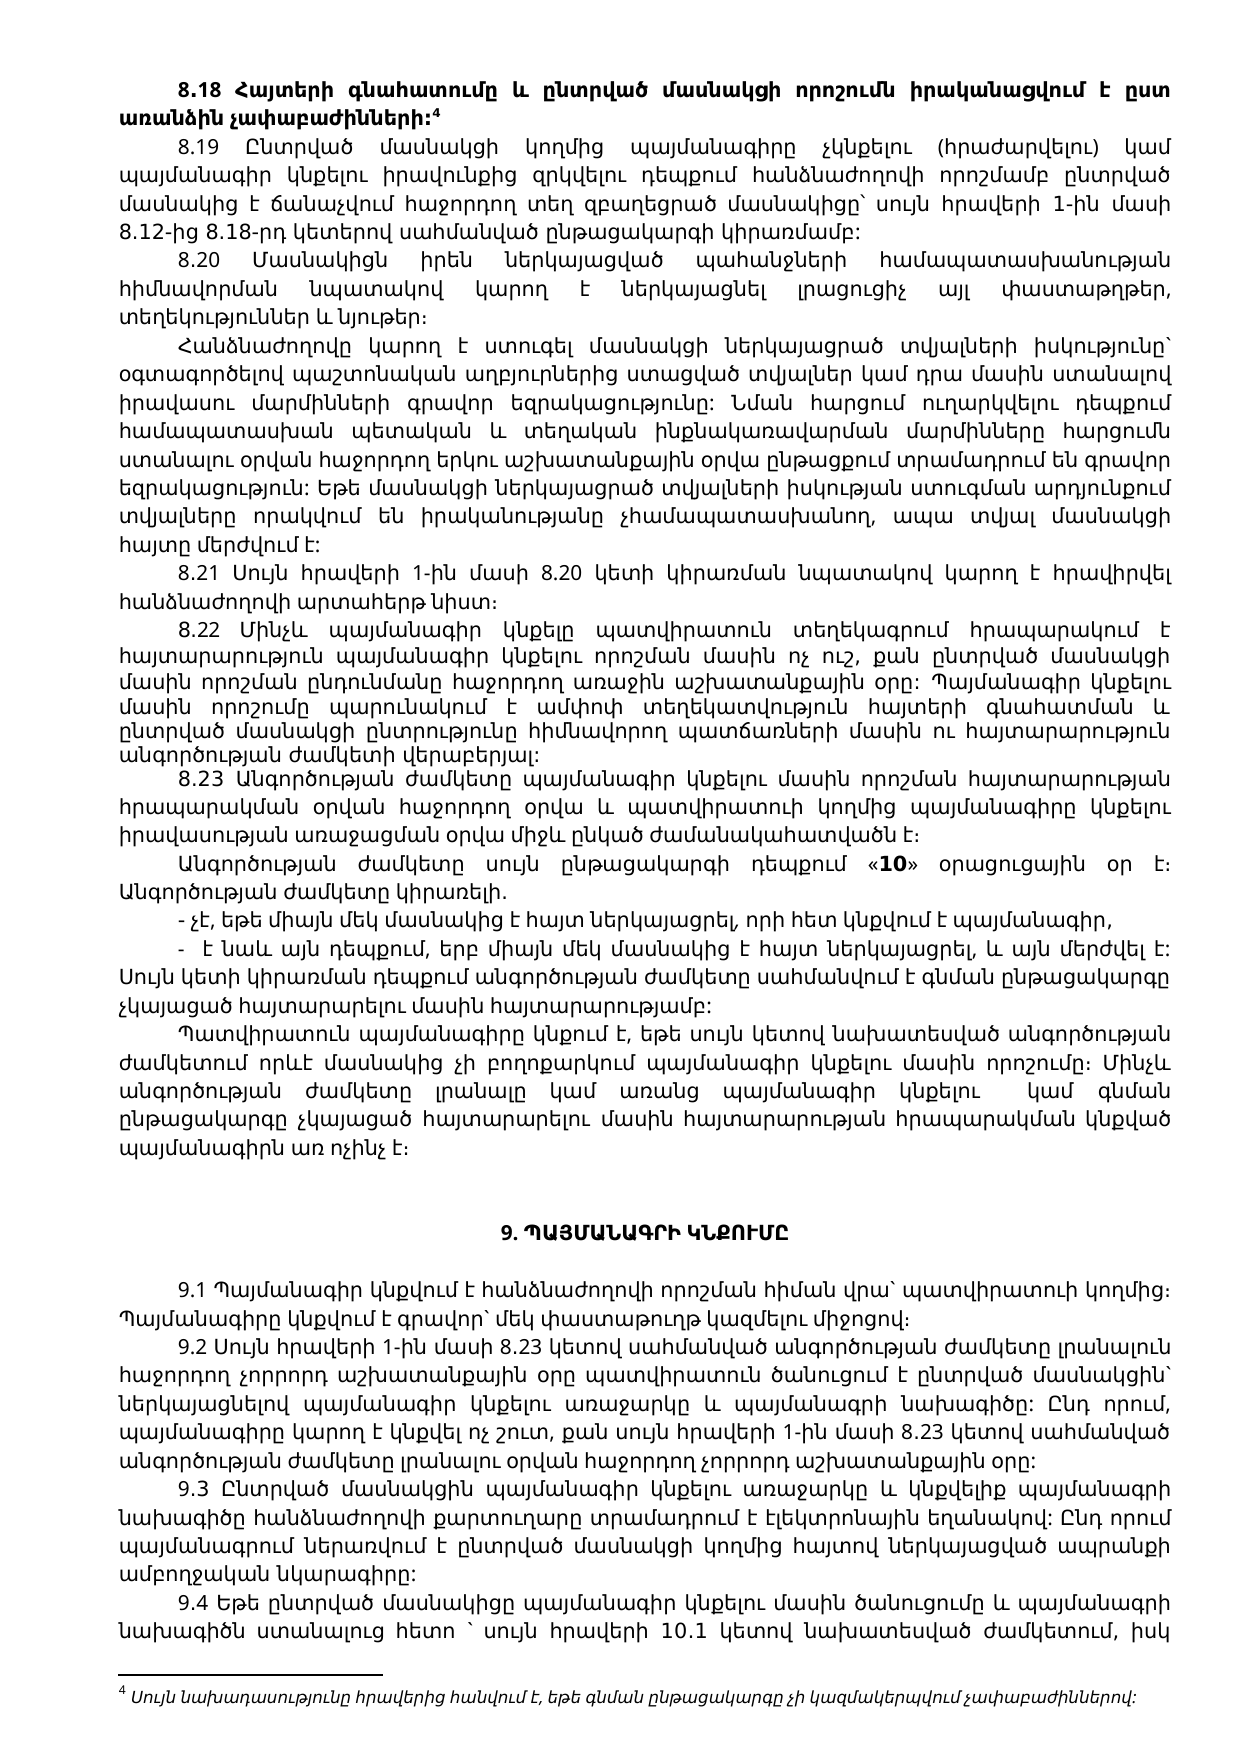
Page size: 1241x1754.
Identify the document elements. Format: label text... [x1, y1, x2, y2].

text Պատվիրատուն պայմանագիրը կնքում է, եթե սույն կետով նախատեսված անգործության ժամկետում որևէ մասնակից չի բողոքարկում պայմանագիր կնքելու մասին որոշումը։ Մինչև անգործության ժամկետը լրանալը կամ առանց պայմանագիր կնքելու կամ գնման ընթացակարգը չկայացած հայտարարելու մասին հայտարարության հրապարակման կնքված պայմանագիրն առ ոչինչ է։ [118, 1019, 1171, 1161]
text 8.20 Մասնակիցն իրեն ներկայացված պահանջների համապատասխանության հիմնավորման նպատակով կարող է ներկայացնել լրացուցիչ այլ փաստաթղթեր, տեղեկություններ և նյութեր։ [118, 246, 1171, 331]
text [118, 1588, 1171, 1645]
text - է նաև այն դեպքում, երբ միայն մեկ մասնակից է հայտ ներկայացրել, և այն մերժվել է: Սույն կետի կիրառման դեպքում անգործության ժամկետը սահմանվում է գնման ընթացակարգը չկայացած հայտարարելու մասին հայտարարությամբ: [118, 934, 1171, 1019]
text 8.21 Սույն հրավերի 1-ին մասի 8.20 կետի կիրառման նպատակով կարող է հրավիրվել հանձնաժողովի արտահերթ նիստ։ [118, 558, 1171, 615]
text 9.3 Ընտրված մասնակցին պայմանագիր կնքելու առաջարկը և կնքվելիք պայմանագրի նախագիծը հանձնաժողովի քարտուղարը տրամադրում է էլեկտրոնային եղանակով: Ընդ որում պայմանագրում ներառվում է ընտրված մասնակցի կողմից հայտով ներկայացված ապրանքի ամբողջական նկարագիրը: [118, 1474, 1171, 1588]
text - չէ, եթե միայն մեկ մասնակից է հայտ ներկայացրել, որի հետ կնքվում է պայմանագիր, [118, 906, 1171, 934]
text 9. ՊԱՅՄԱՆԱԳՐԻ ԿՆՔՈՒՄԸ [118, 1218, 1171, 1247]
text 8.18 Հայտերի գնահատումը և ընտրված մասնակցի որոշումն իրականացվում է ըստ առանձին չափաբաժինների: [118, 75, 1171, 132]
text Հանձնաժողովը կարող է ստուգել մասնակցի ներկայացրած տվյալների իսկությունը` օգտագործելով պաշտոնական աղբյուրներից ստացված տվյալներ կամ դրա մասին ստանալով իրավասու մարմինների գրավոր եզրակացությունը: Նման հարցում ուղարկվելու դեպքում համապատասխան պետական և տեղական ինքնակառավարման մարմինները հարցումն ստանալու օրվան հաջորդող երկու աշխատանքային օրվա ընթացքում տրամադրում են գրավոր եզրակացություն: Եթե մասնակցի ներկայացրած տվյալների իսկության ստուգման արդյունքում տվյալները որակվում են իրականությանը չհամապատասխանող, ապա տվյալ մասնակցի հայտը մերժվում է: [118, 331, 1171, 558]
text 9.1 Պայմանագիր կնքվում է հանձնաժողովի որոշման հիման վրա` պատվիրատուի կողմից։ Պայմանագիրը կնքվում է գրավոր` մեկ փաստաթուղթ կազմելու միջոցով։ [118, 1275, 1171, 1332]
text 8.23 Անգործության ժամկետը պայմանագիր կնքելու մասին որոշման հայտարարության հրապարակման օրվան հաջորդող օրվա և պատվիրատուի կողմից պայմանագիրը կնքելու իրավասության առաջացման օրվա միջև ընկած ժամանակահատվածն է։ [118, 767, 1171, 849]
text 9.2 Սույն հրավերի 1-ին մասի 8.23 կետով սահմանված անգործության ժամկետը լրանալուն հաջորդող չորրորդ աշխատանքային օրը պատվիրատուն ծանուցում է ընտրված մասնակցին` ներկայացնելով պայմանագիր կնքելու առաջարկը և պայմանագրի նախագիծը: Ընդ որում, պայմանագիրը կարող է կնքվել ոչ շուտ, քան սույն հրավերի 1-ին մասի 8.23 կետով սահմանված անգործության ժամկետը լրանալու օրվան հաջորդող չորրորդ աշխատանքային օրը: [118, 1332, 1171, 1474]
text Անգործության ժամկետը սույն ընթացակարգի դեպքում «10» օրացուցային օր է։ Անգործության ժամկետը կիրառելի. [118, 849, 1171, 906]
text 8.22 Մինչև պայմանագիր կնքելը պատվիրատուն տեղեկագրում հրապարակում է հայտարարություն պայմանագիր կնքելու որոշման մասին ոչ ուշ, քան ընտրված մասնակցի մասին որոշման ընդունմանը հաջորդող առաջին աշխատանքային օրը: Պայմանագիր կնքելու մասին որոշումը պարունակում է ամփոփ տեղեկատվություն հայտերի գնահատման և ընտրված մասնակցի ընտրությունը հիմնավորող պատճառների մասին ու հայտարարություն անգործության ժամկետի վերաբերյալ: [118, 615, 1171, 767]
text 8.19 Ընտրված մասնակցի կողմից պայմանագիրը չկնքելու (հրաժարվելու) կամ պայմանագիր կնքելու իրավունքից զրկվելու դեպքում հանձնաժողովի որոշմամբ ընտրված մասնակից է ճանաչվում հաջորդող տեղ զբաղեցրած մասնակիցը՝ սույն հրավերի 1-ին մասի 8.12-ից 8.18-րդ կետերով սահմանված ընթացակարգի կիրառմամբ: [118, 132, 1171, 246]
